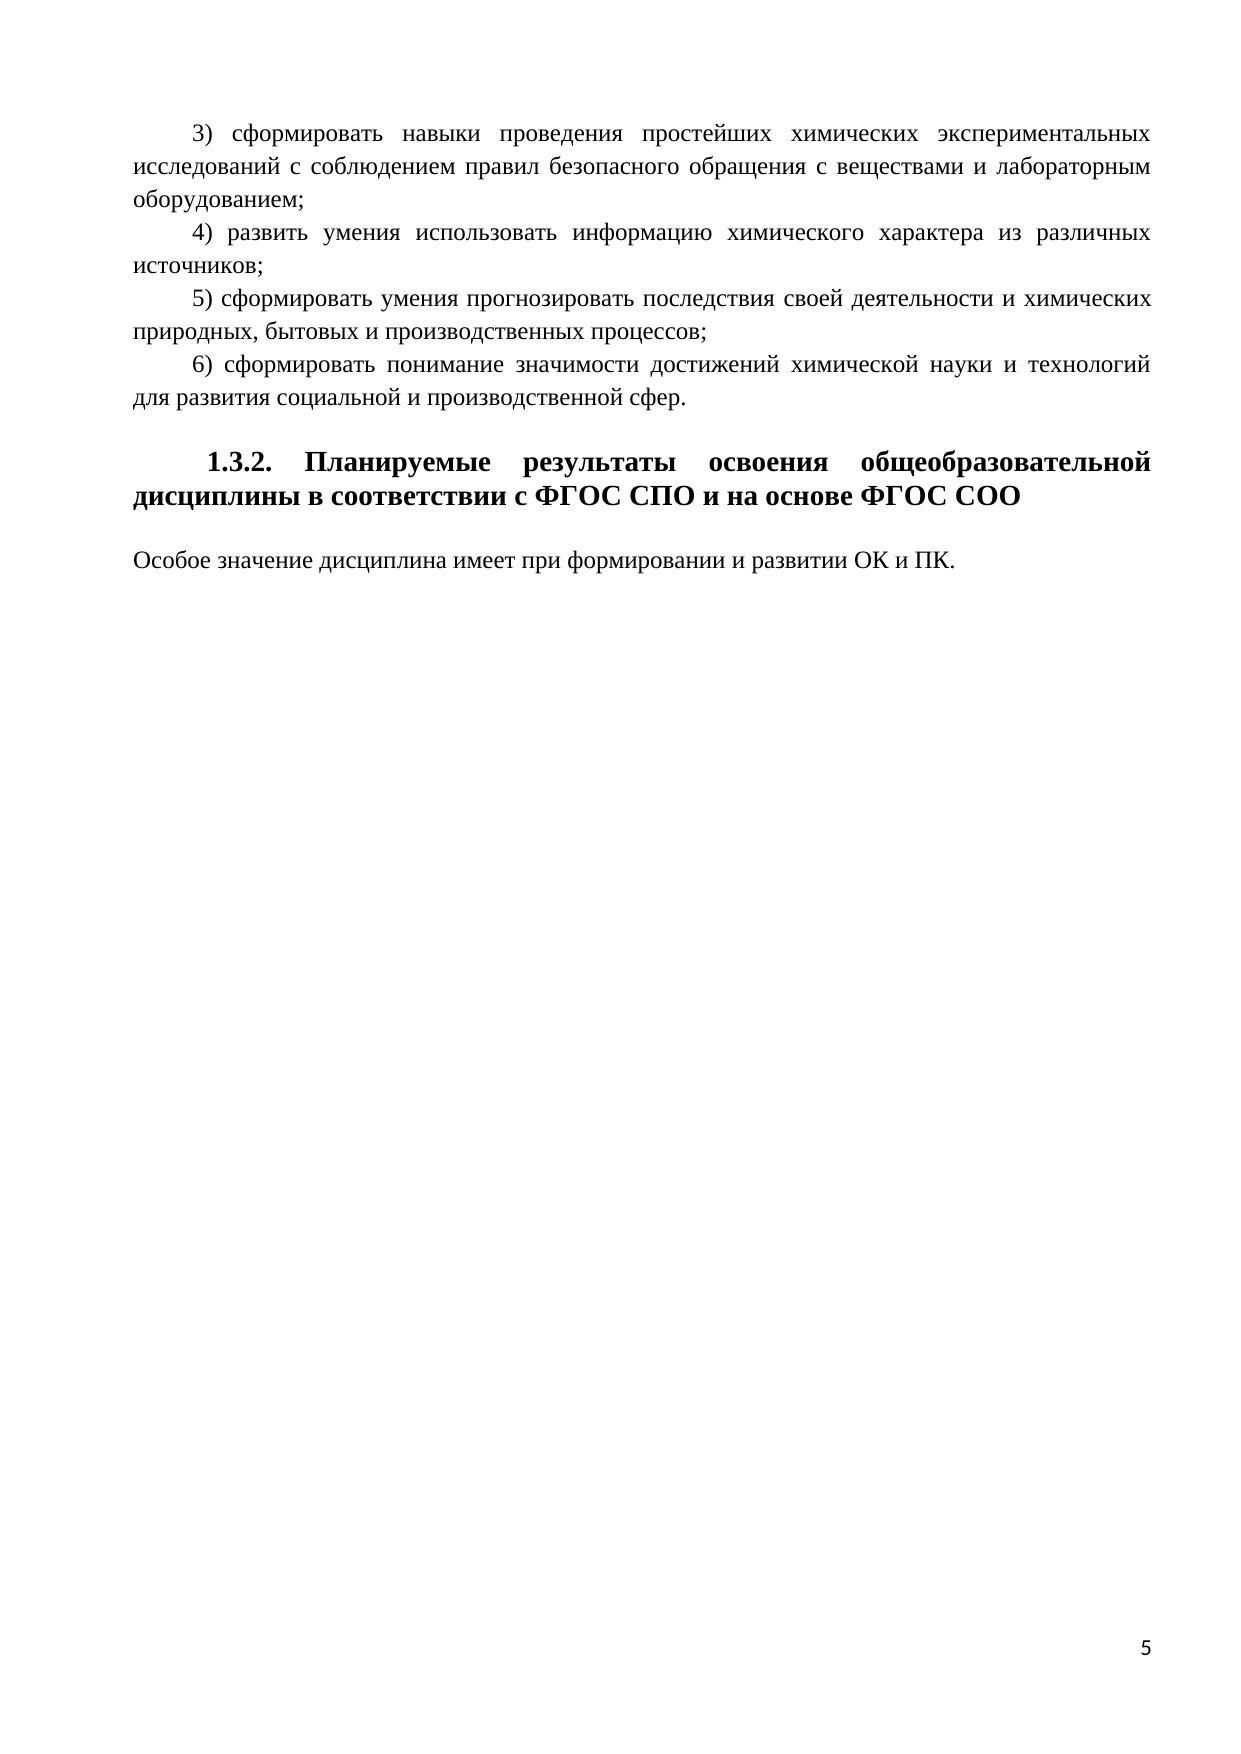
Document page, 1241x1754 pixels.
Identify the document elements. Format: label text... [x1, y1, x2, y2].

text 3) сформировать навыки проведения простейших химических экспериментальных исследований с соблюдением правил безопасного обращения с веществами и лабораторным оборудованием; [133, 118, 1152, 213]
text 4) развить умения использовать информацию химического характера из различных источников; [133, 217, 1152, 279]
text Особое значение дисциплина имеет при формировании и развитии ОК и ПК. [133, 545, 1152, 573]
text 5) сформировать умения прогнозировать последствия своей деятельности и химических природных, бытовых и производственных процессов; [133, 283, 1152, 345]
text 1.3.2. Планируемые результаты освоения общеобразовательной дисциплины в соответствии с ФГОС СПО и на основе ФГОС СОО [133, 444, 1152, 511]
text 6) сформировать понимание значимости достижений химической науки и технологий для развития социальной и производственной сфер. [133, 349, 1152, 411]
